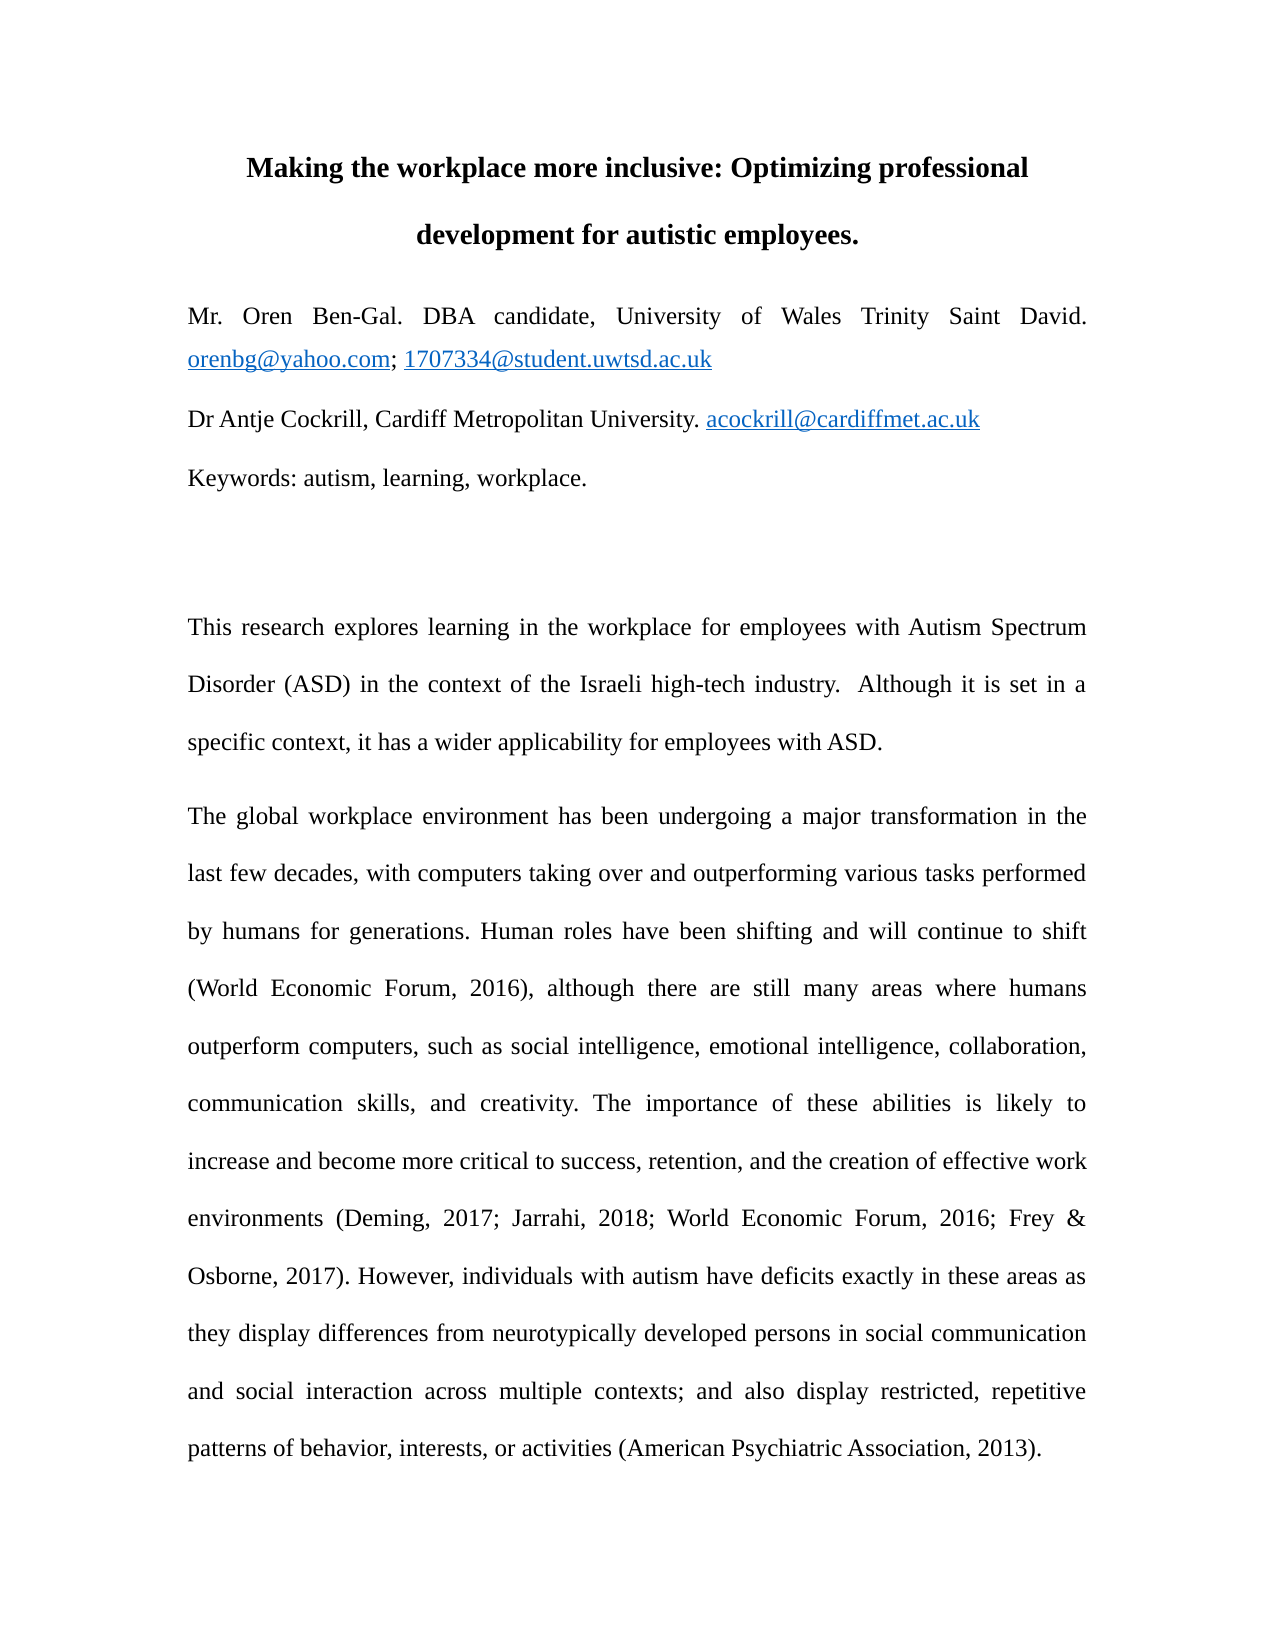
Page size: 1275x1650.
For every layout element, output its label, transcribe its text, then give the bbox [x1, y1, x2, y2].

text This research explores learning in the workplace for employees with Autism Spectrum Disorder (ASD) in the context of the Israeli high-tech industry. Although it is set in a specific context, it has a wider applicability for employees with ASD. [187, 612, 1087, 756]
text Making the workplace more inclusive: Optimizing professional development for autistic employees. [187, 150, 1087, 251]
text Keywords: autism, learning, workplace. [187, 463, 1087, 492]
text Dr Antje Cockrill, Cardiff Metropolitan University. acockrill@cardiffmet.ac.uk [187, 404, 1087, 432]
text The global workplace environment has been undergoing a major transformation in the last few decades, with computers taking over and outperforming various tasks performed by humans for generations. Human roles have been shifting and will continue to shift (World Economic Forum, 2016), although there are still many areas where humans outperform computers, such as social intelligence, emotional intelligence, collaboration, communication skills, and creativity. The importance of these abilities is likely to increase and become more critical to success, retention, and the creation of effective work environments (Deming, 2017; Jarrahi, 2018; World Economic Forum, 2016; Frey & Osborne, 2017). However, individuals with autism have deficits exactly in these areas as they display differences from neurotypically developed persons in social communication and social interaction across multiple contexts; and also display restricted, repetitive patterns of behavior, interests, or activities (American Psychiatric Association, 2013). [187, 801, 1087, 1462]
text Mr. Oren Ben-Gal. DBA candidate, University of Wales Trinity Saint David. orenbg@yahoo.com; 1707334@student.uwtsd.ac.uk [187, 301, 1087, 373]
